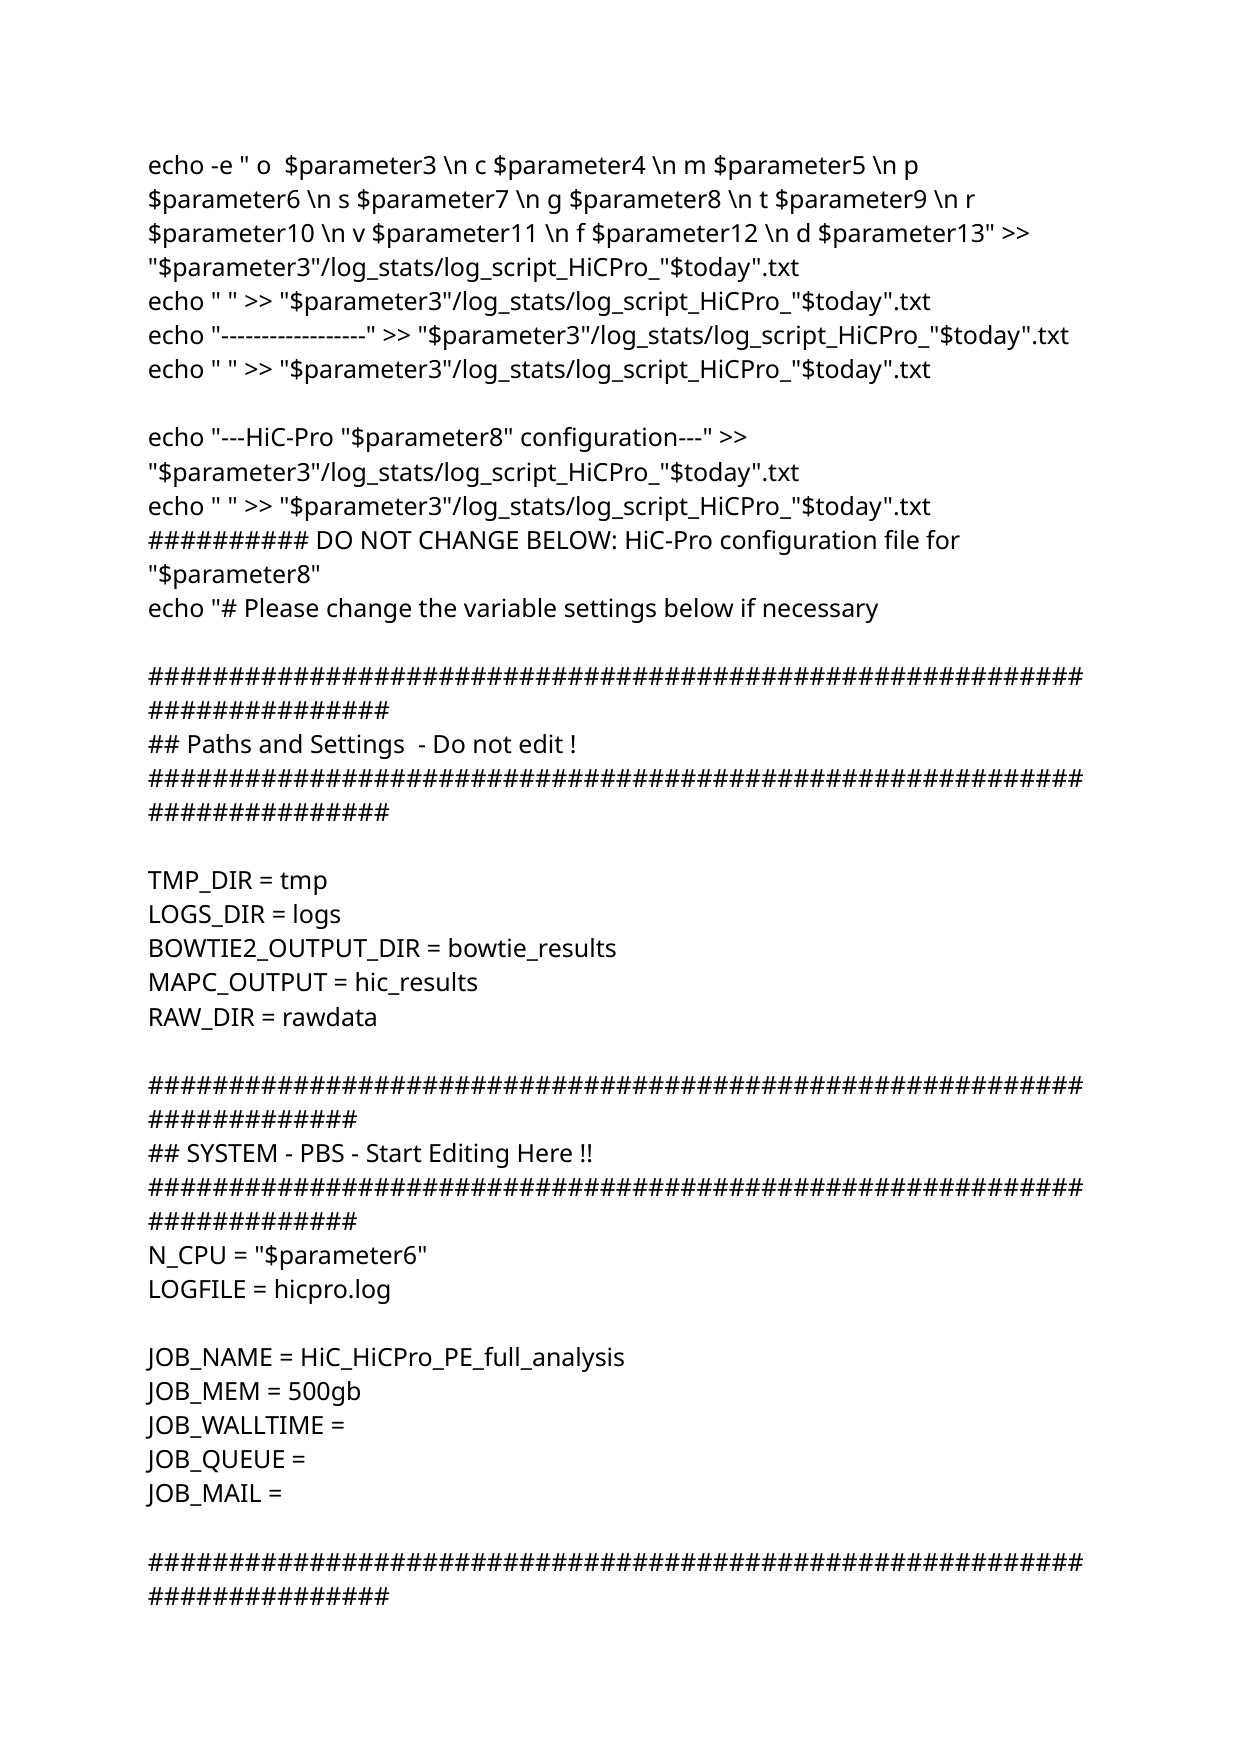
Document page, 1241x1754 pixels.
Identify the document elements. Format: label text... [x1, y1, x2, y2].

text TMP_DIR = tmp [148, 863, 1093, 897]
text echo -e " o $parameter3 \n c $parameter4 \n m $parameter5 \n p $parameter6 \n s $parameter7 \n g $parameter8 \n t $parameter9 \n r $parameter10 \n v $parameter11 \n f $parameter12 \n d $parameter13" >> "$parameter3"/log_stats/log_script_HiCPro_"$today".txt [148, 148, 1093, 284]
text echo " " >> "$parameter3"/log_stats/log_script_HiCPro_"$today".txt [148, 284, 1093, 318]
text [148, 1544, 1093, 1612]
text ## Paths and Settings - Do not edit ! [148, 727, 1093, 761]
text ########## DO NOT CHANGE BELOW: HiC-Pro configuration file for "$parameter8" [148, 522, 1093, 590]
text ## SYSTEM - PBS - Start Editing Here !! [148, 1135, 1093, 1169]
text ######################################################################### [148, 658, 1093, 727]
text ######################################################################### [148, 761, 1093, 829]
text BOWTIE2_OUTPUT_DIR = bowtie_results [148, 931, 1093, 965]
text ####################################################################### [148, 1067, 1093, 1135]
text JOB_MAIL = [148, 1476, 1093, 1510]
text JOB_WALLTIME = [148, 1408, 1093, 1442]
text LOGFILE = hicpro.log [148, 1272, 1093, 1306]
text LOGS_DIR = logs [148, 897, 1093, 931]
text JOB_MEM = 500gb [148, 1374, 1093, 1408]
text echo " " >> "$parameter3"/log_stats/log_script_HiCPro_"$today".txt [148, 352, 1093, 386]
text JOB_NAME = HiC_HiCPro_PE_full_analysis [148, 1340, 1093, 1374]
text MAPC_OUTPUT = hic_results [148, 965, 1093, 999]
text JOB_QUEUE = [148, 1442, 1093, 1476]
text N_CPU = "$parameter6" [148, 1238, 1093, 1272]
text ####################################################################### [148, 1169, 1093, 1238]
text RAW_DIR = rawdata [148, 999, 1093, 1033]
text echo "------------------" >> "$parameter3"/log_stats/log_script_HiCPro_"$today".txt [148, 318, 1093, 352]
text echo "# Please change the variable settings below if necessary [148, 590, 1093, 624]
text echo " " >> "$parameter3"/log_stats/log_script_HiCPro_"$today".txt [148, 488, 1093, 522]
text echo "---HiC-Pro "$parameter8" configuration---" >> "$parameter3"/log_stats/log_script_HiCPro_"$today".txt [148, 420, 1093, 488]
